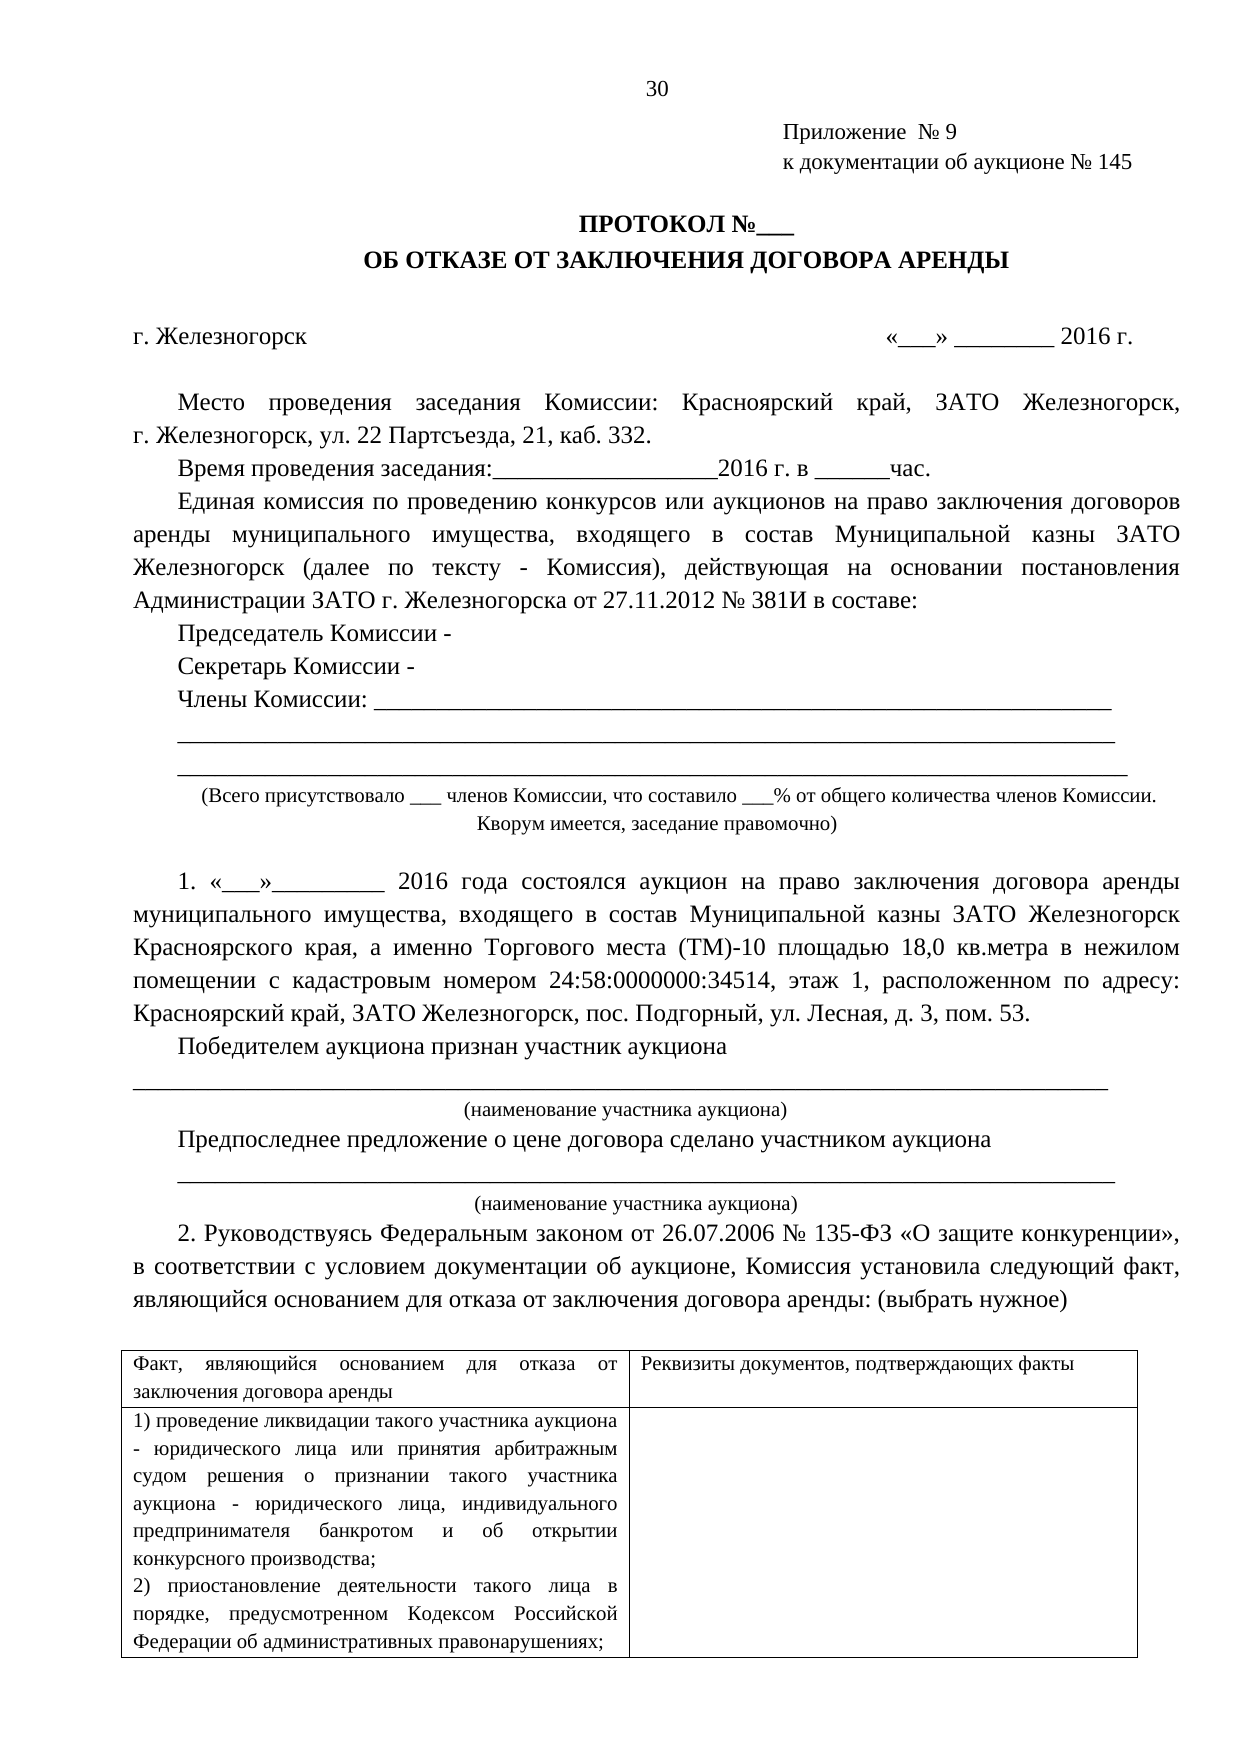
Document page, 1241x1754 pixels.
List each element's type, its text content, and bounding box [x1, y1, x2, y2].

text г. Железногорск «___» ________ 2016 г. [133, 321, 1181, 349]
text (наименование участника аукциона) [133, 1097, 1181, 1121]
text Председатель Комиссии - [133, 618, 1181, 647]
text к документации об аукционе № 145 [783, 148, 1181, 175]
text 1. «___»_________ 2016 года состоялся аукцион на право заключения договора аренды муниципального имущества, входящего в состав Муниципальной казны ЗАТО Железногорск Красноярского края, а именно Торгового места (ТМ)-10 площадью 18,0 кв.метра в нежилом помещении с кадастровым номером 24:58:0000000:34514, этаж 1, расположенном по адресу: Красноярский край, ЗАТО Железногорск, пос. Подгорный, ул. Лесная, д. 3, пом. 53. [133, 866, 1181, 1027]
text Предпоследнее предложение о цене договора сделано участником аукциона [133, 1124, 1181, 1153]
text Время проведения заседания:__________________2016 г. в ______час. [133, 453, 1181, 481]
text ОБ ОТКАЗЕ ОТ ЗАКЛЮЧЕНИЯ ДОГОВОРА АРЕНДЫ [133, 245, 1181, 273]
text Приложение № 9 [783, 118, 1181, 144]
table_cell [630, 1408, 1137, 1657]
text Единая комиссия по проведению конкурсов или аукционов на право заключения договоров аренды муниципального имущества, входящего в состав Муниципальной казны ЗАТО Железногорск (далее по тексту - Комиссия), действующая на основании постановления Администрации ЗАТО г. Железногорска от 27.11.2012 № 381И в составе: [133, 486, 1181, 613]
text ПРОТОКОЛ №___ [133, 209, 1181, 237]
text Члены Комиссии: ___________________________________________________________ [133, 684, 1181, 713]
text ___________________________________________________________________________ [133, 717, 1181, 746]
text Победителем аукциона признан участник аукциона ______________________________________________________________________________ [133, 1031, 1181, 1093]
text Место проведения заседания Комиссии: Красноярский край, ЗАТО Железногорск, г. Железногорск, ул. 22 Партсъезда, 21, каб. 332. [133, 387, 1181, 448]
text Секретарь Комиссии - [133, 651, 1181, 679]
text ___________________________________________________________________________ [133, 1157, 1181, 1186]
table_header Реквизиты документов, подтверждающих факты [630, 1351, 1137, 1407]
text ____________________________________________________________________________ [133, 750, 1181, 779]
table_header Факт, являющийся основанием для отказа от заключения договора аренды [122, 1351, 629, 1407]
text (наименование участника аукциона) [133, 1191, 1181, 1214]
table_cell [122, 1408, 629, 1657]
text (Всего присутствовало ___ членов Комиссии, что составило ___% от общего количества членов Комиссии. Кворум имеется, заседание правомочно) [133, 783, 1181, 834]
text 2. Руководствуясь Федеральным законом от 26.07.2006 № 135-ФЗ «О защите конкуренции», в соответствии с условием документации об аукционе, Комиссия установила следующий факт, являющийся основанием для отказа от заключения договора аренды: (выбрать нужное) [133, 1218, 1181, 1313]
